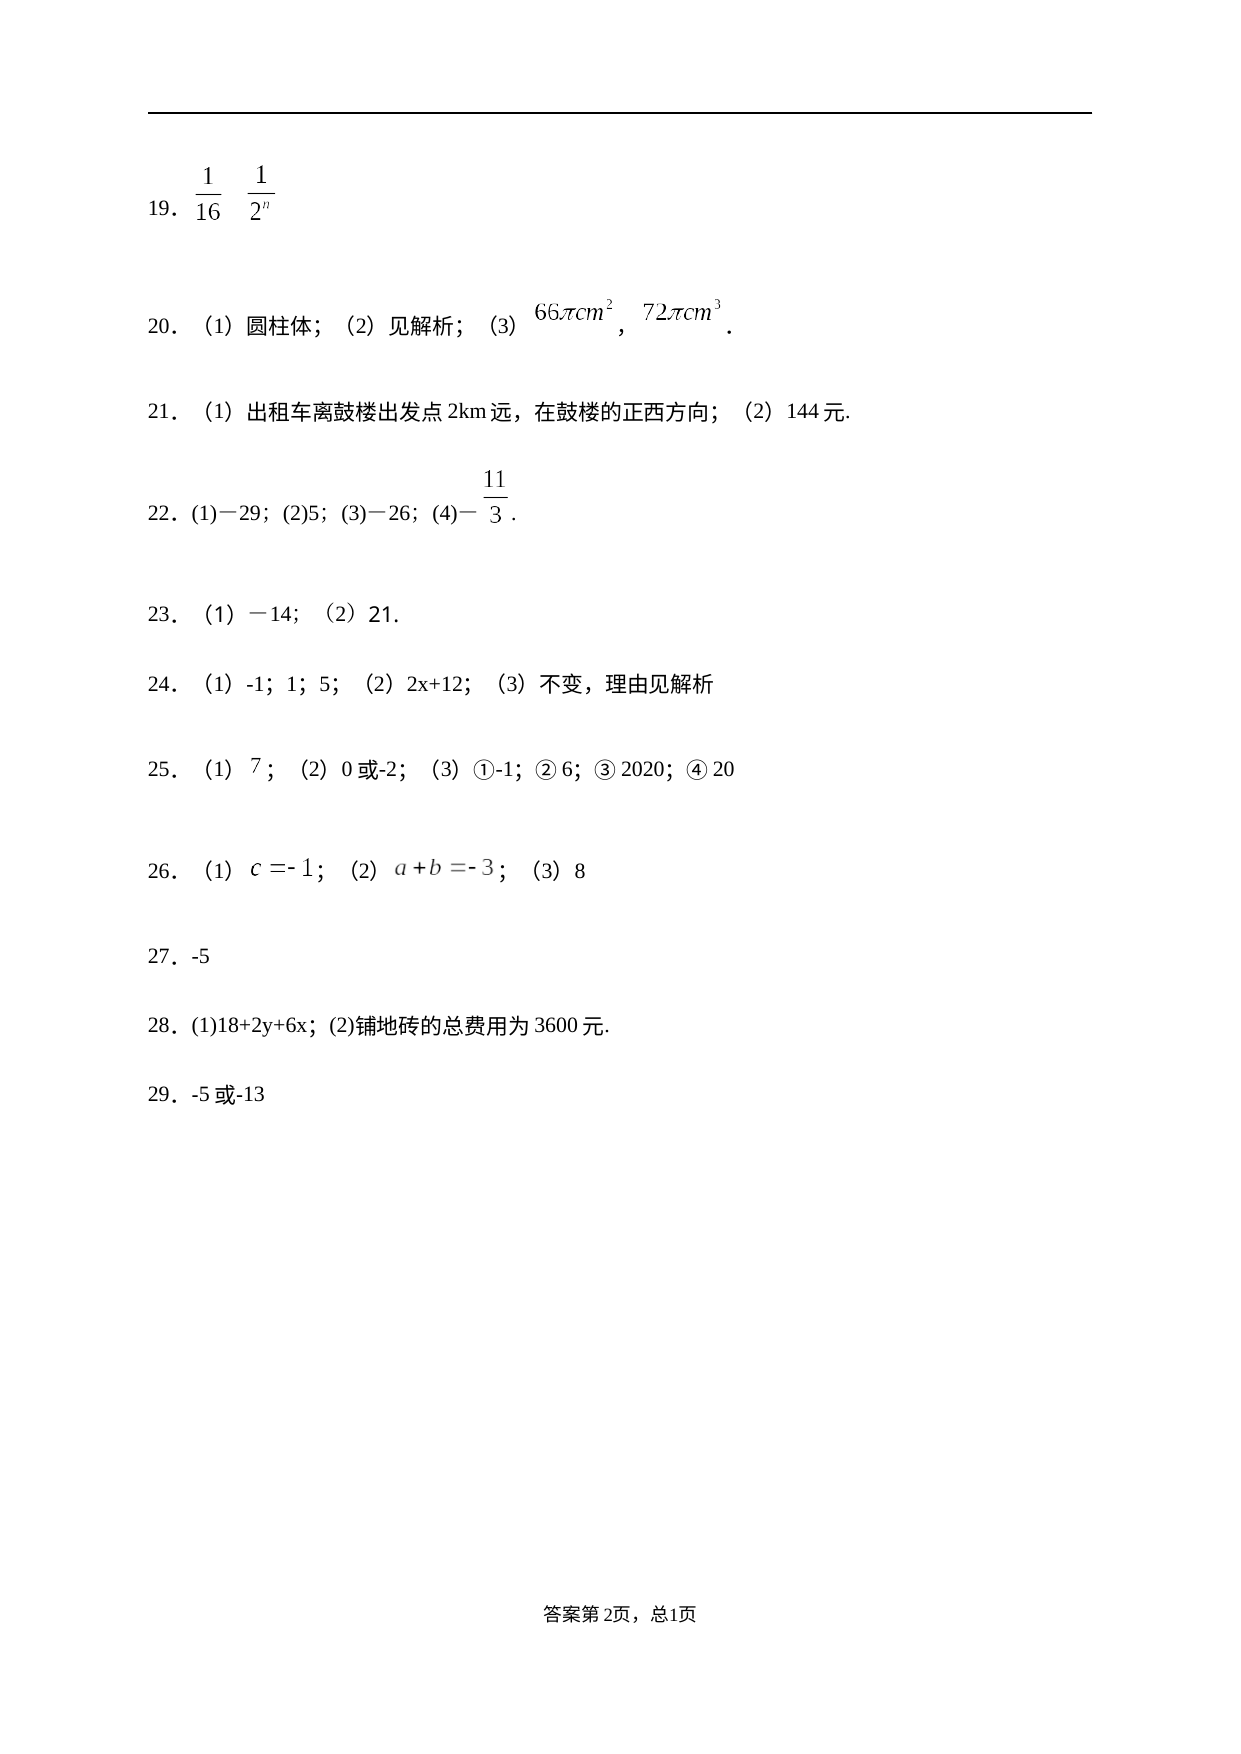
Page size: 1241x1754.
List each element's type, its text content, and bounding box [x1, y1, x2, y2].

text 29．-5或-13 [148, 1078, 1092, 1110]
text 24．（1）-1；1；5；（2）2x+12；（3）不变，理由见解析 [148, 667, 1092, 699]
text 26．（1）；（2）；（3）8 [148, 838, 1092, 903]
text 27．-5 [148, 939, 1092, 972]
text 22．(1)－29；(2)5；(3)－26；(4)－. [148, 463, 1092, 561]
text 19． [148, 158, 1092, 256]
text 21．（1）出租车离鼓楼出发点2km远，在鼓楼的正西方向；（2）144元. [148, 394, 1092, 427]
text 20．（1）圆柱体；（2）见解析；（3），． [148, 293, 1092, 358]
text 23．（1）－14；（2）21. [148, 598, 1092, 630]
text 25．（1）；（2）0或-2；（3）①-1；②6；③2020；④20 [148, 736, 1092, 801]
text 28．(1)18+2y+6x；(2)铺地砖的总费用为3600元. [148, 1008, 1092, 1041]
